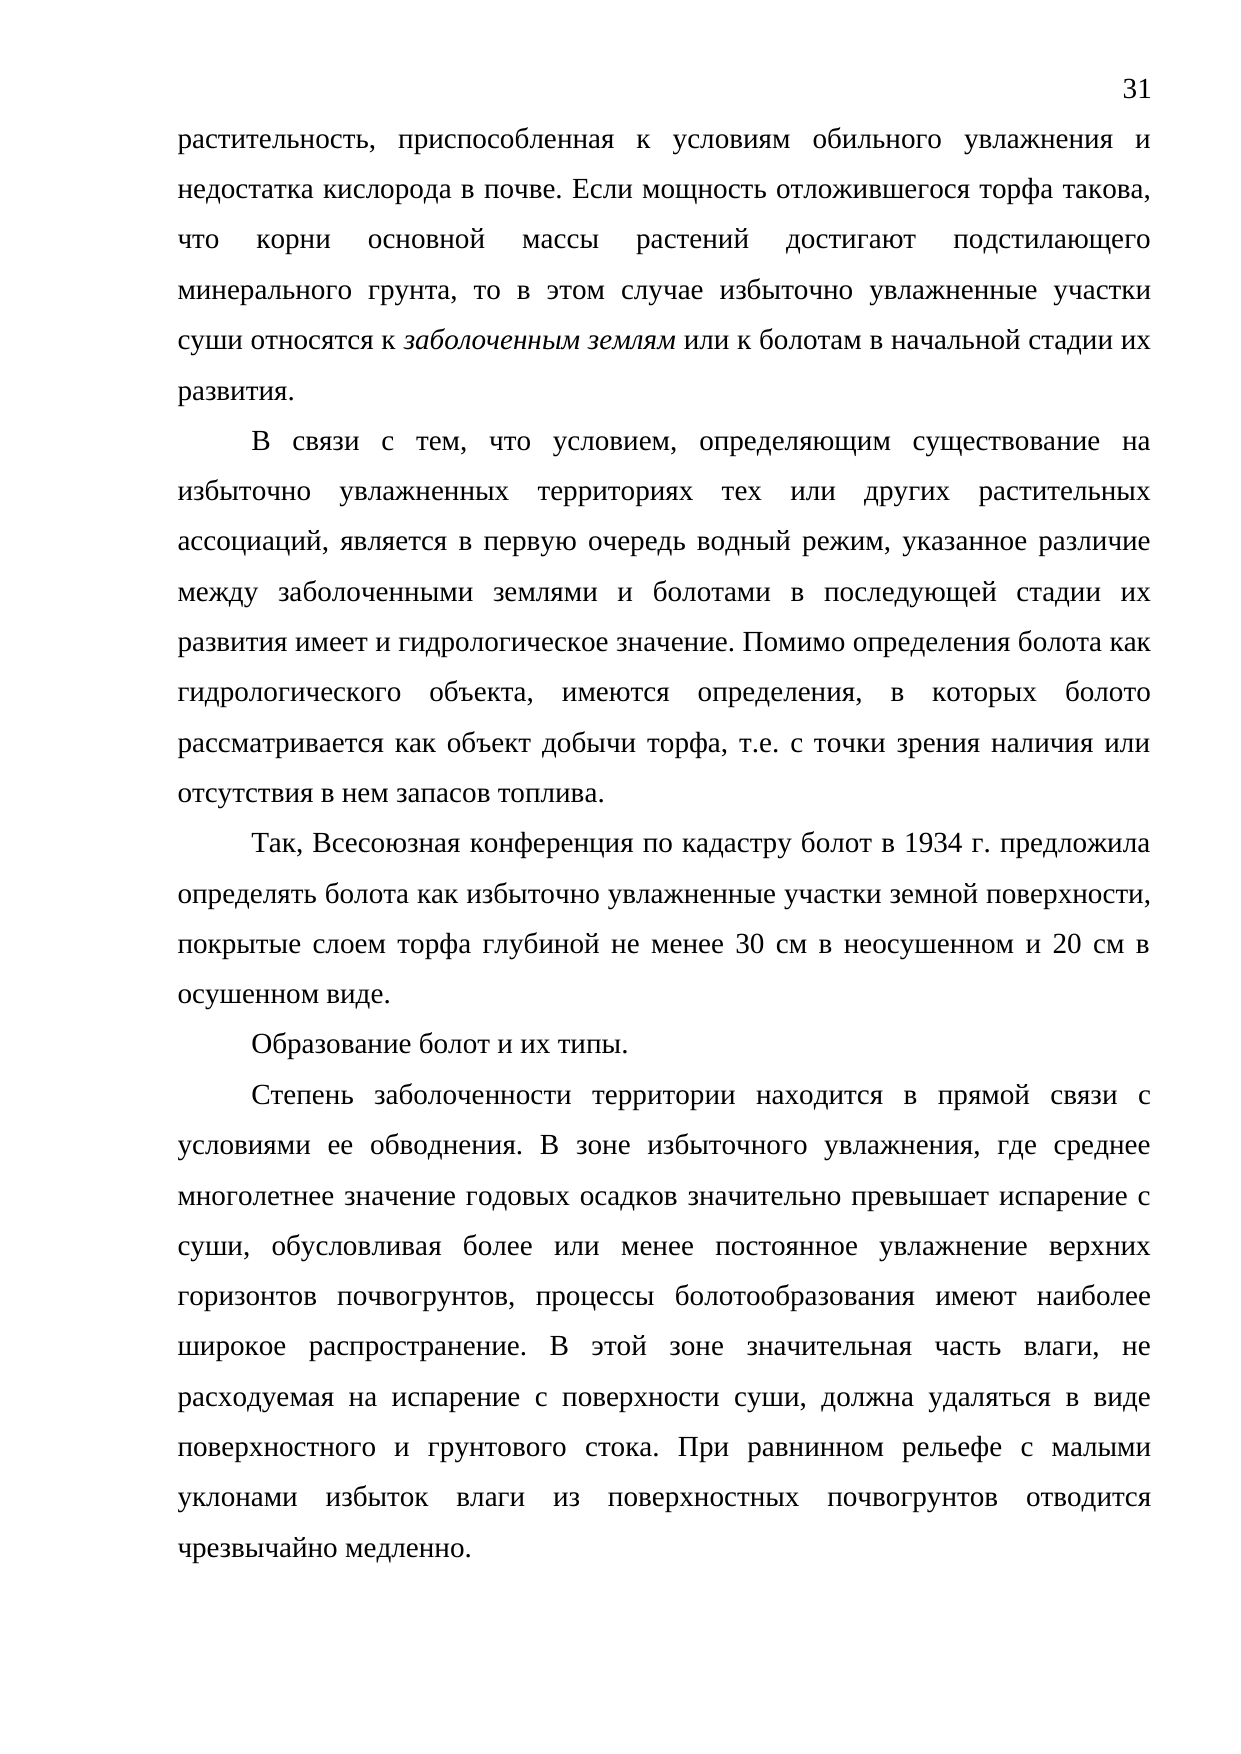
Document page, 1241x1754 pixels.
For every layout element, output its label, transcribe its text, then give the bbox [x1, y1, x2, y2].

text В связи с тем, что условием, определяющим существование на избыточно увлажненных территориях тех или других растительных ассоциаций, является в первую очередь водный режим, указанное различие между заболоченными землями и болотами в последующей стадии их развития имеет и гидрологическое значение. Помимо определения болота как гидрологического объекта, имеются определения, в которых болото рассматривается как объект добычи торфа, т.е. с точки зрения наличия или отсутствия в нем запасов топлива. [177, 423, 1152, 809]
subtitle Образование болот и их типы. [177, 1027, 1152, 1060]
text Степень заболоченности территории находится в прямой связи с условиями ее обводнения. В зоне избыточного увлажнения, где среднее многолетнее значение годовых осадков значительно превышает испарение с суши, обусловливая более или менее постоянное увлажнение верхних горизонтов почвогрунтов, процессы болотообразования имеют наиболее широкое распространение. В этой зоне значительная часть влаги, не расходуемая на испарение с поверхности суши, должна удаляться в виде поверхностного и грунтового стока. При равнинном рельефе с малыми уклонами избыток влаги из поверхностных почвогрунтов отводится чрезвычайно медленно. [177, 1077, 1152, 1563]
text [177, 121, 1152, 406]
text Так, Всесоюзная конференция по кадастру болот в . предложила определять болота как избыточно увлажненные участки земной поверхности, покрытые слоем торфа глубиной не менее в неосушенном и в осушенном виде. [177, 825, 1152, 1010]
